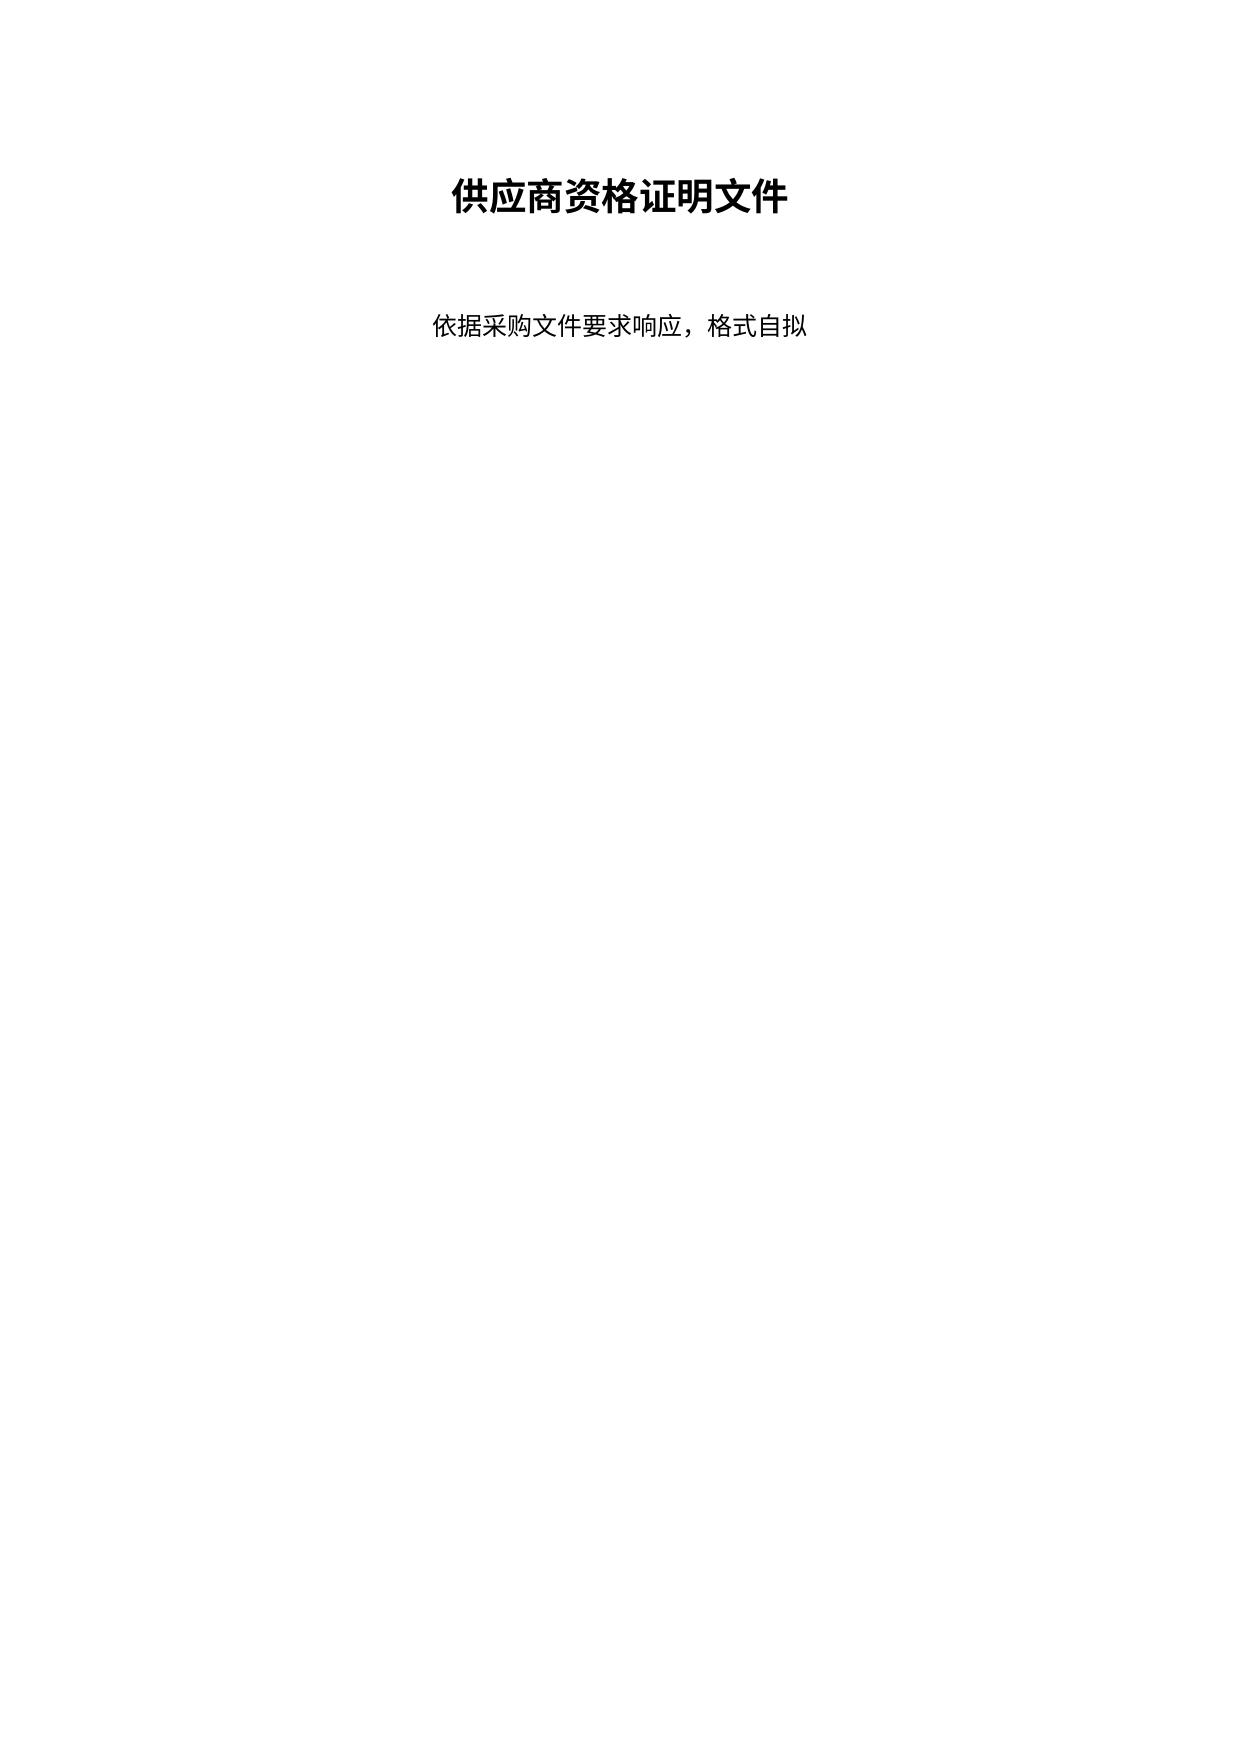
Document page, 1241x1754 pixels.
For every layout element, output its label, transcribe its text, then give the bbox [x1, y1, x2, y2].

text 依据采购文件要求响应，格式自拟 [187, 292, 1053, 357]
text 供应商资格证明文件 [187, 162, 1053, 227]
